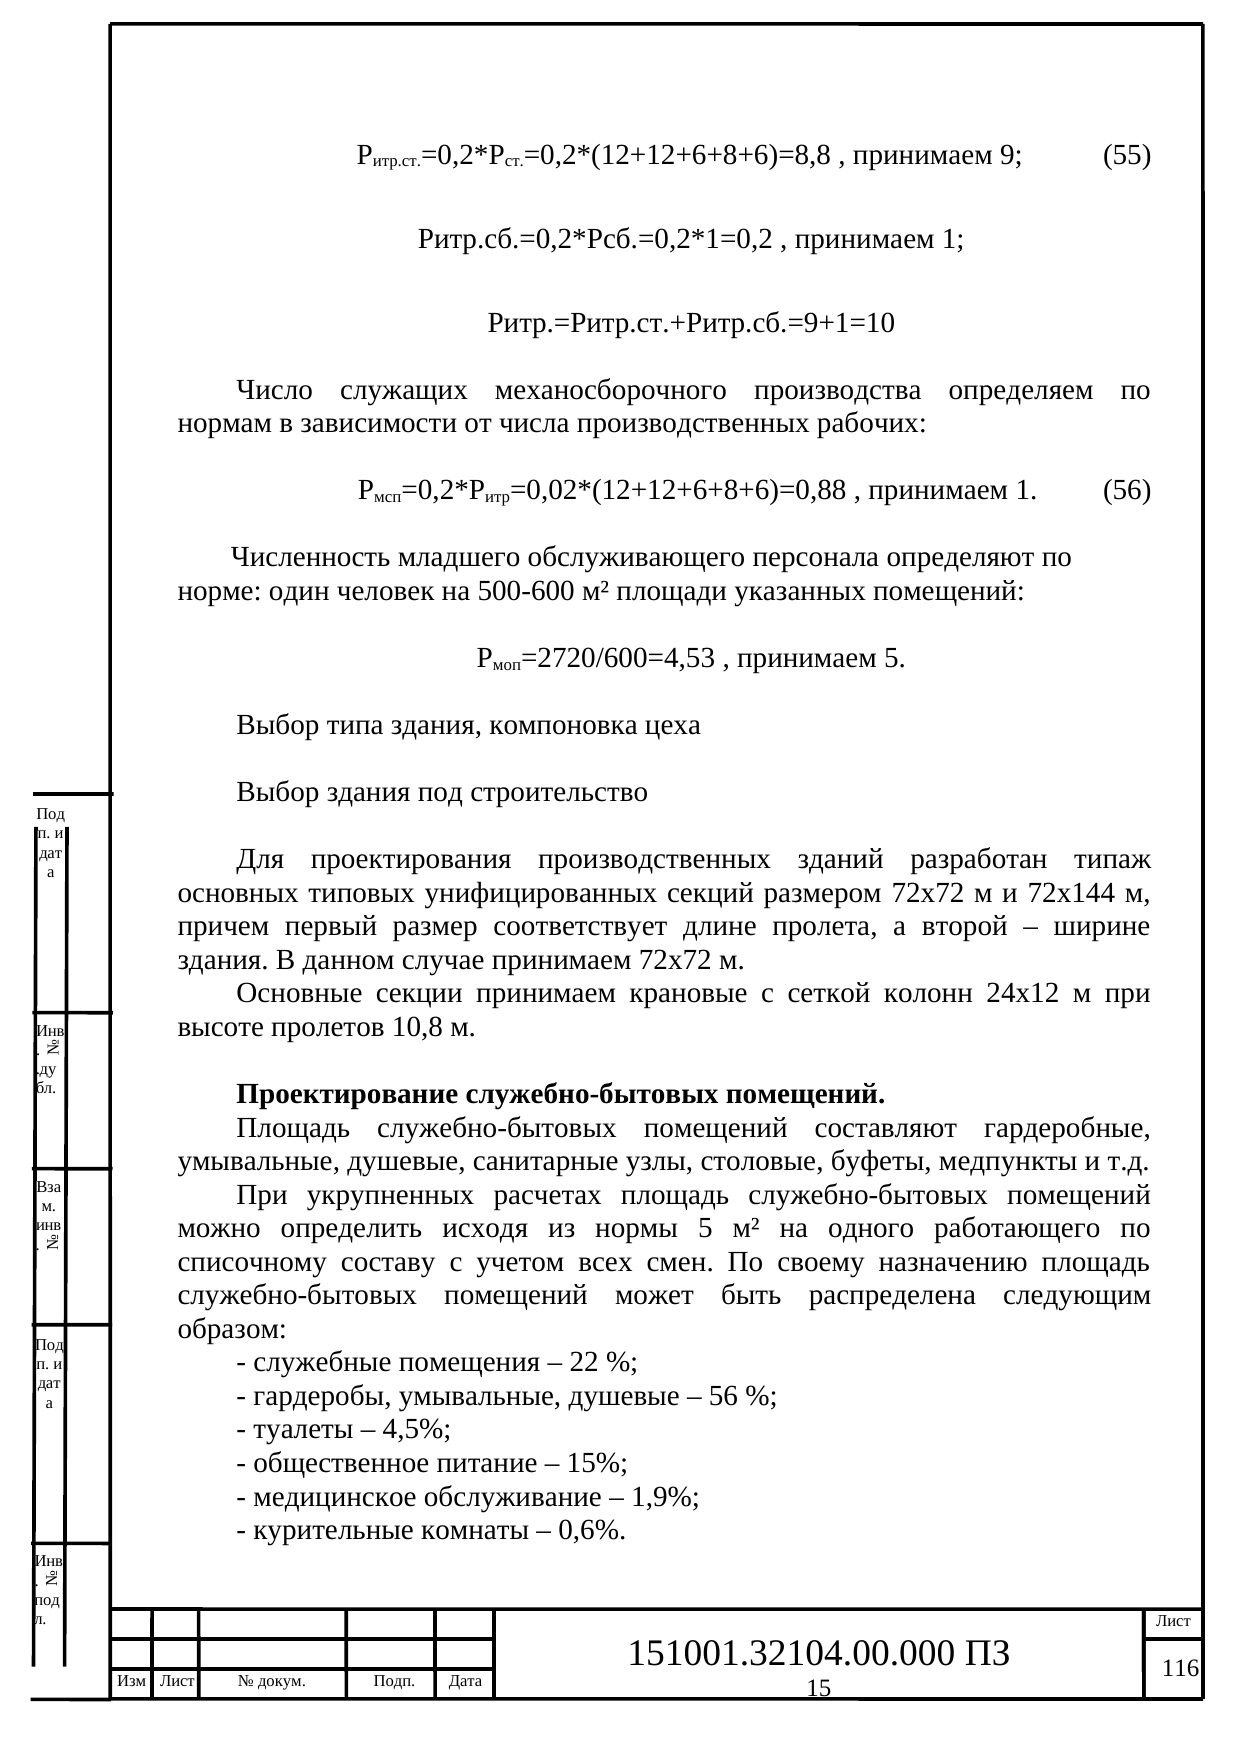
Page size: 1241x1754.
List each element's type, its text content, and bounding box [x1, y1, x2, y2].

text При укрупненных расчетах площадь служебно-бытовых помещений можно определить исходя из нормы 5 м² на одного работающего по списочному составу с учетом всех смен. По своему назначению площадь служебно-бытовых помещений может быть распределена следующим образом: [177, 1177, 1152, 1344]
text Численность младшего обслуживающего персонала определяют по норме: один человек на 500-600 м² площади указанных помещений: [177, 539, 1152, 607]
text Ритр.ст.=0,2*Рст.=0,2*(12+12+6+8+6)=8,8 , принимаем 9; (55) [177, 137, 1152, 171]
text - общественное питание – 15%; [177, 1445, 1152, 1479]
text Проектирование служебно-бытовых помещений. [177, 1076, 1152, 1110]
text Ритр.сб.=0,2*Рсб.=0,2*1=0,2 , принимаем 1; [177, 204, 1152, 254]
text Число служащих механосборочного производства определяем по нормам в зависимости от числа производственных рабочих: [177, 372, 1152, 439]
text Рмсп=0,2*Ритр=0,02*(12+12+6+8+6)=0,88 , принимаем 1. (56) [177, 472, 1152, 506]
text - служебные помещения – 22 %; [177, 1344, 1152, 1378]
text - гардеробы, умывальные, душевые – 56 %; [177, 1378, 1152, 1412]
text Основные секции принимаем крановые с сеткой колонн 24х12 м при высоте пролетов 10,8 м. [177, 976, 1152, 1043]
text Выбор типа здания, компоновка цеха [177, 707, 1152, 741]
text Выбор здания под строительство [177, 774, 1152, 808]
text - туалеты – 4,5%; [177, 1412, 1152, 1445]
text Ритр.=Ритр.ст.+Ритр.сб.=9+1=10 [177, 288, 1152, 338]
text Для проектирования производственных зданий разработан типаж основных типовых унифицированных секций размером 72х72 м и 72х144 м, причем первый размер соответствует длине пролета, а второй – ширине здания. В данном случае принимаем 72х72 м. [177, 841, 1152, 976]
text - курительные комнаты – 0,6%. [177, 1512, 1152, 1546]
text Площадь служебно-бытовых помещений составляют гардеробные, умывальные, душевые, санитарные узлы, столовые, буфеты, медпункты и т.д. [177, 1110, 1152, 1177]
text - медицинское обслуживание – 1,9%; [177, 1479, 1152, 1512]
text Рмоп=2720/600=4,53 , принимаем 5. [177, 640, 1152, 674]
